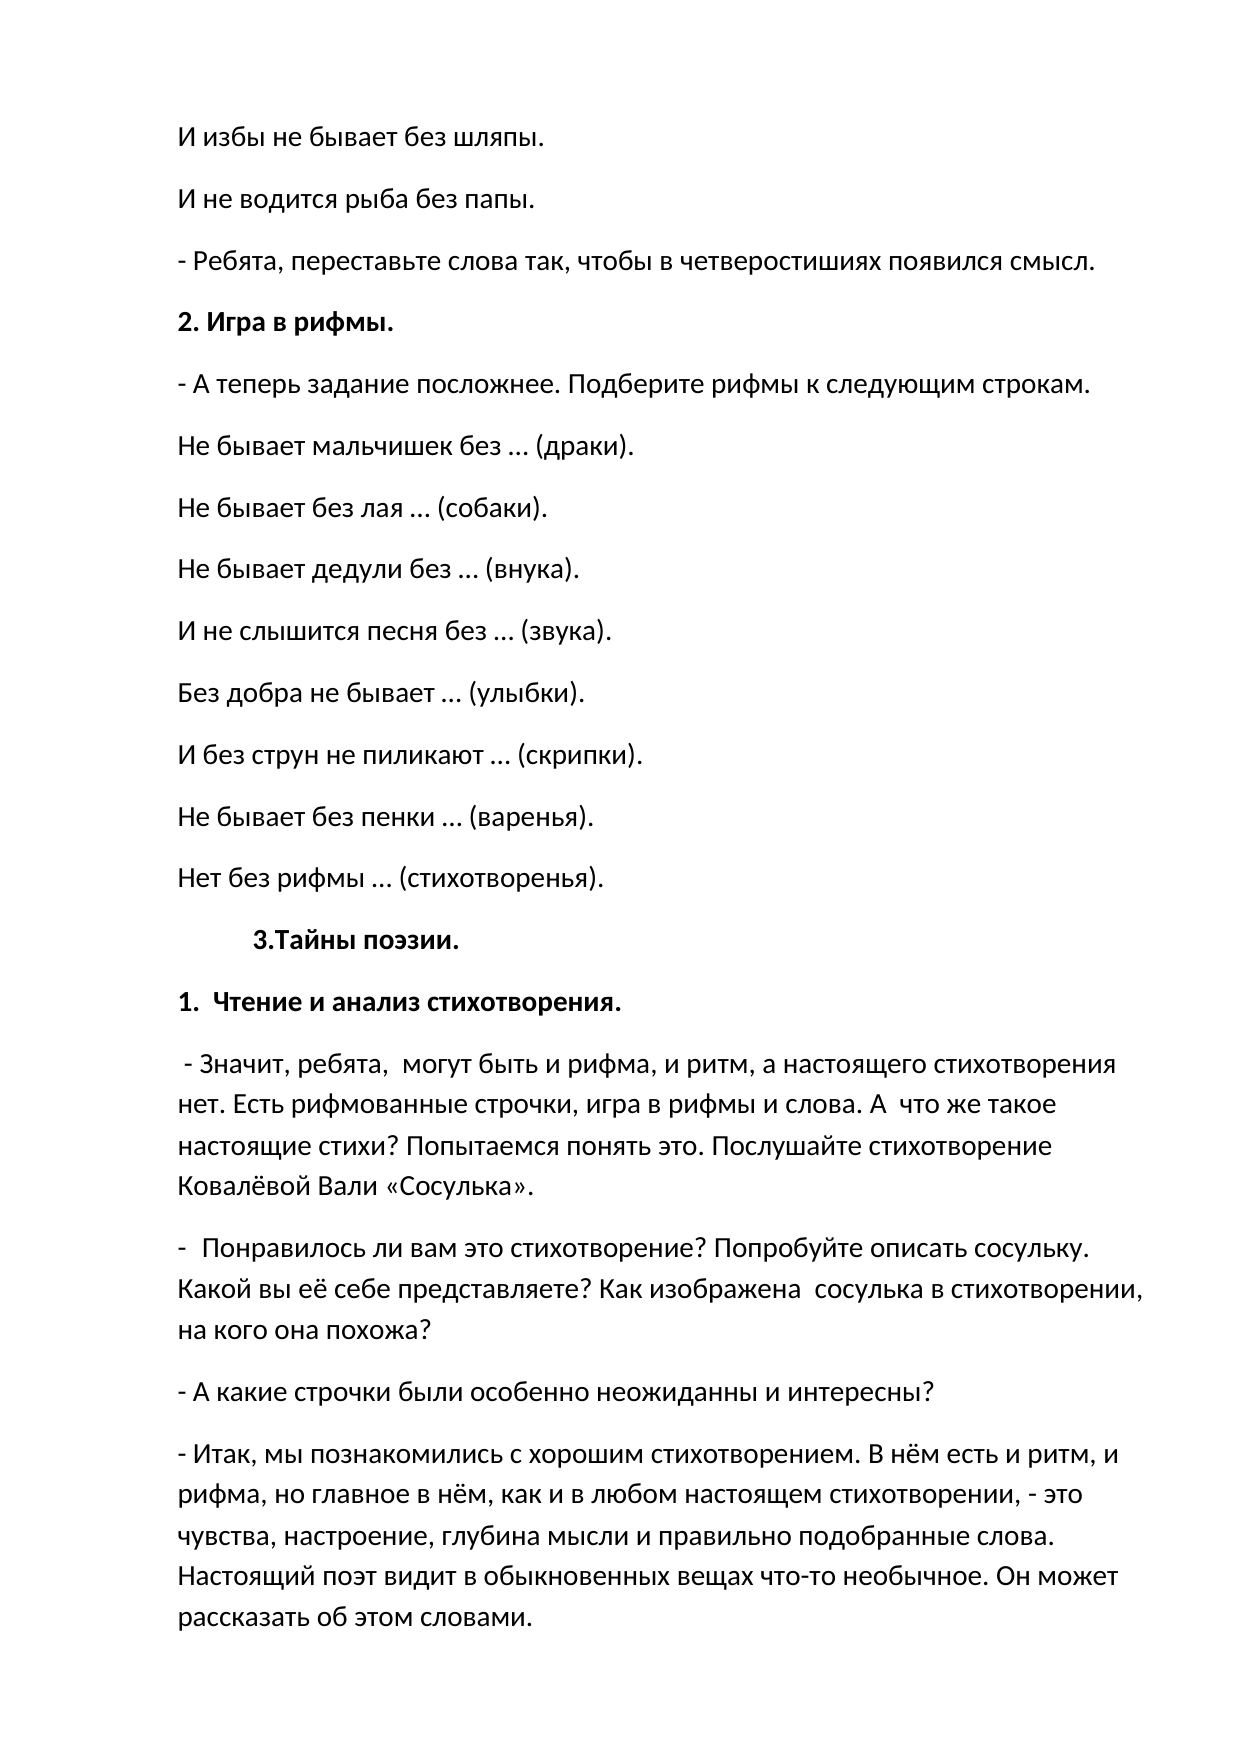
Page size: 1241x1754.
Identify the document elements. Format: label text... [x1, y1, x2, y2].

text И избы не бывает без шляпы. [177, 118, 1152, 154]
text 2. Игра в рифмы. [177, 303, 1152, 339]
text Не бывает мальчишек без … (драки). [177, 427, 1152, 463]
text Не бывает без лая … (собаки). [177, 489, 1152, 524]
text И не водится рыба без папы. [177, 180, 1152, 216]
text И без струн не пиликают … (скрипки). [177, 736, 1152, 771]
text 1. Чтение и анализ стихотворения. [177, 983, 1152, 1018]
text - Значит, ребята, могут быть и рифма, и ритм, а настоящего стихотворения нет. Есть рифмованные строчки, игра в рифмы и слова. А что же такое настоящие стихи? Попытаемся понять это. Послушайте стихотворение Ковалёвой Вали «Сосулька». [177, 1045, 1152, 1203]
text - А теперь задание посложнее. Подберите рифмы к следующим строкам. [177, 365, 1152, 401]
text Без добра не бывает … (улыбки). [177, 674, 1152, 710]
text Не бывает без пенки … (варенья). [177, 798, 1152, 833]
text Не бывает дедули без … (внука). [177, 551, 1152, 586]
text - Итак, мы познакомились с хорошим стихотворением. В нём есть и ритм, и рифма, но главное в нём, как и в любом настоящем стихотворении, - это чувства, настроение, глубина мысли и правильно подобранные слова. Настоящий поэт видит в обыкновенных вещах что-то необычное. Он может рассказать об этом словами. [177, 1435, 1152, 1634]
text - Ребята, переставьте слова так, чтобы в четверостишиях появился смысл. [177, 242, 1152, 277]
text - А какие строчки были особенно неожиданны и интересны? [177, 1373, 1152, 1408]
text Нет без рифмы … (стихотворенья). [177, 859, 1152, 895]
text И не слышится песня без … (звука). [177, 612, 1152, 648]
list 3.Тайны поэзии. [252, 921, 1152, 957]
text - Понравилось ли вам это стихотворение? Попробуйте описать сосульку. Какой вы её себе представляете? Как изображена сосулька в стихотворении, на кого она похожа? [177, 1229, 1152, 1347]
